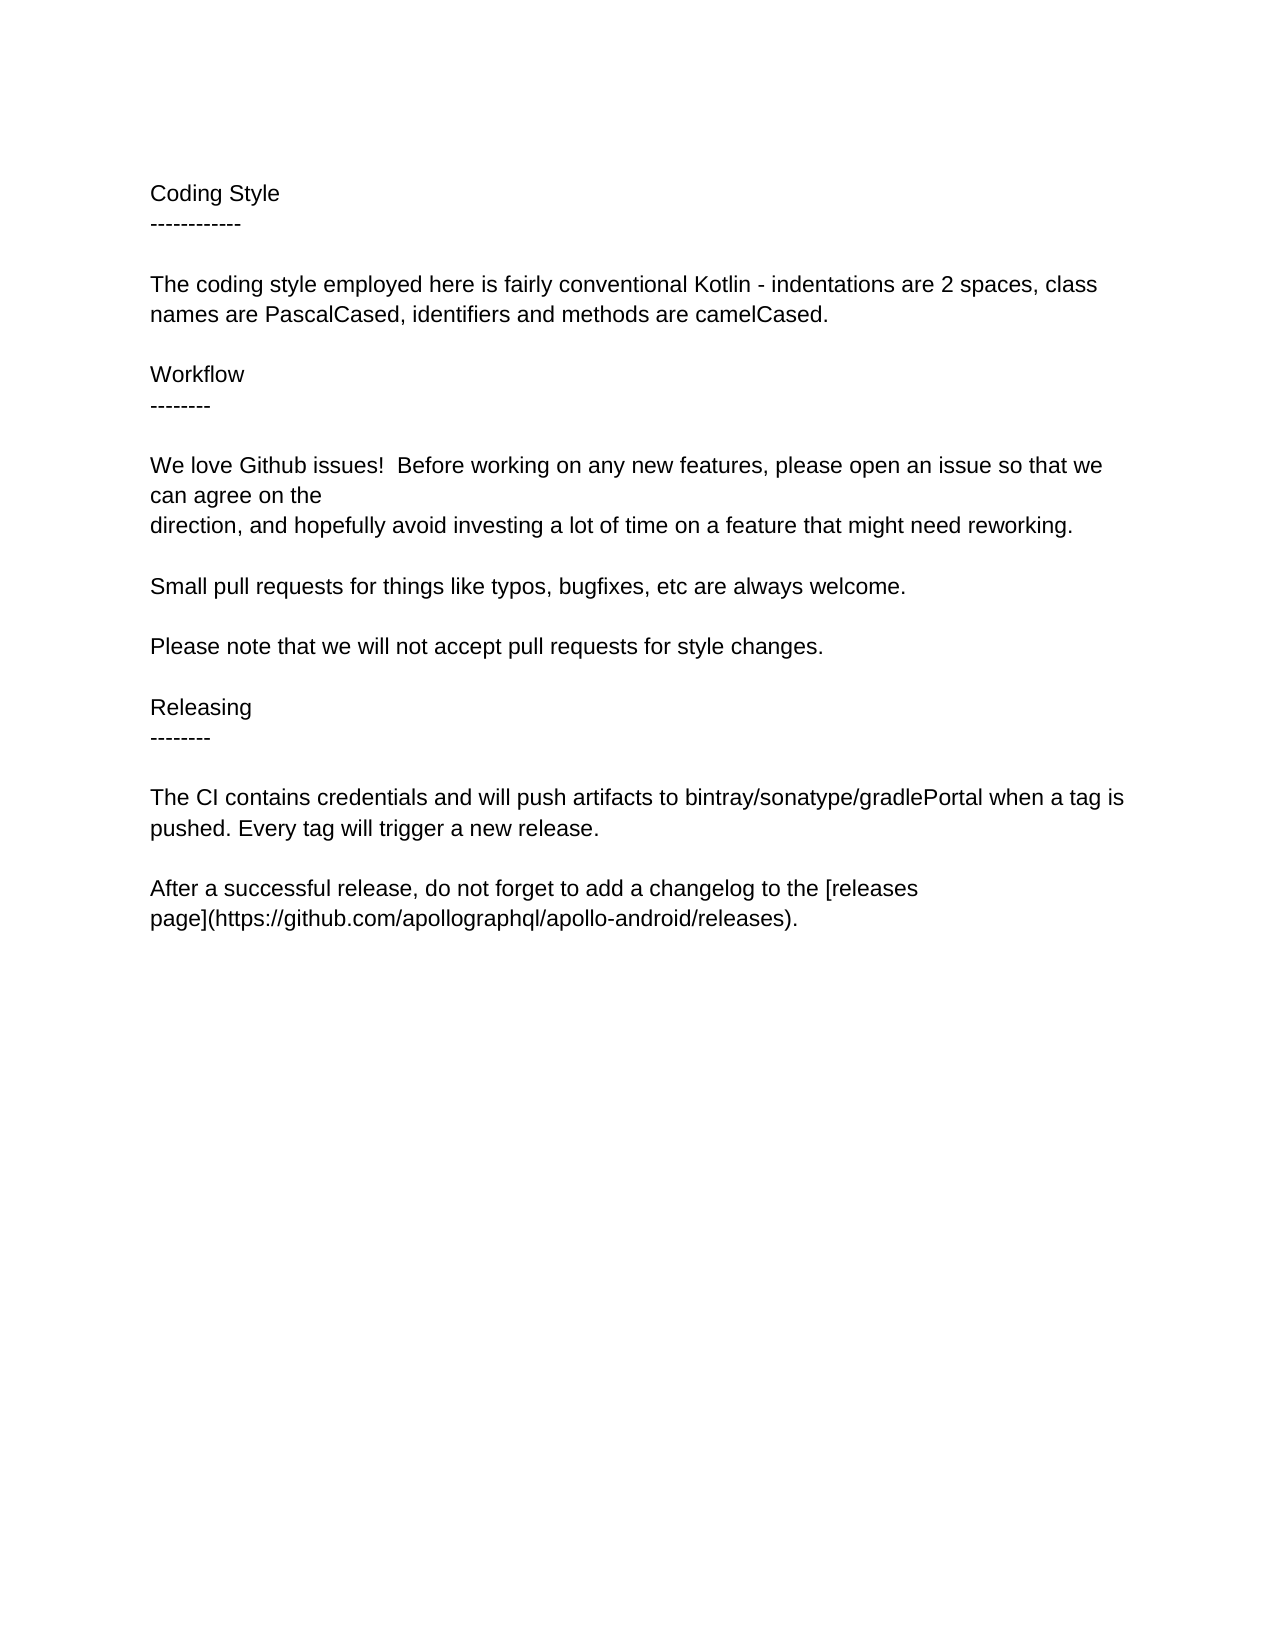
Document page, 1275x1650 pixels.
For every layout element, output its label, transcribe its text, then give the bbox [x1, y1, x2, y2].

text ------------ [150, 210, 1125, 237]
text Small pull requests for things like typos, bugfixes, etc are always welcome. [150, 573, 1125, 599]
text Coding Style [150, 180, 1125, 207]
text Workflow [150, 361, 1125, 388]
text The CI contains credentials and will push artifacts to bintray/sonatype/gradlePortal when a tag is pushed. Every tag will trigger a new release. [150, 784, 1125, 841]
text direction, and hopefully avoid investing a lot of time on a feature that might need reworking. [150, 512, 1125, 539]
text -------- [150, 392, 1125, 418]
text We love Github issues! Before working on any new features, please open an issue so that we can agree on the [150, 452, 1125, 509]
text Please note that we will not accept pull requests for style changes. [150, 633, 1125, 660]
text -------- [150, 724, 1125, 750]
text After a successful release, do not forget to add a changelog to the [releases page](https://github.com/apollographql/apollo-android/releases). [150, 875, 1125, 932]
text Releasing [150, 694, 1125, 720]
text The coding style employed here is fairly conventional Kotlin - indentations are 2 spaces, class [150, 271, 1125, 297]
text names are PascalCased, identifiers and methods are camelCased. [150, 301, 1125, 327]
